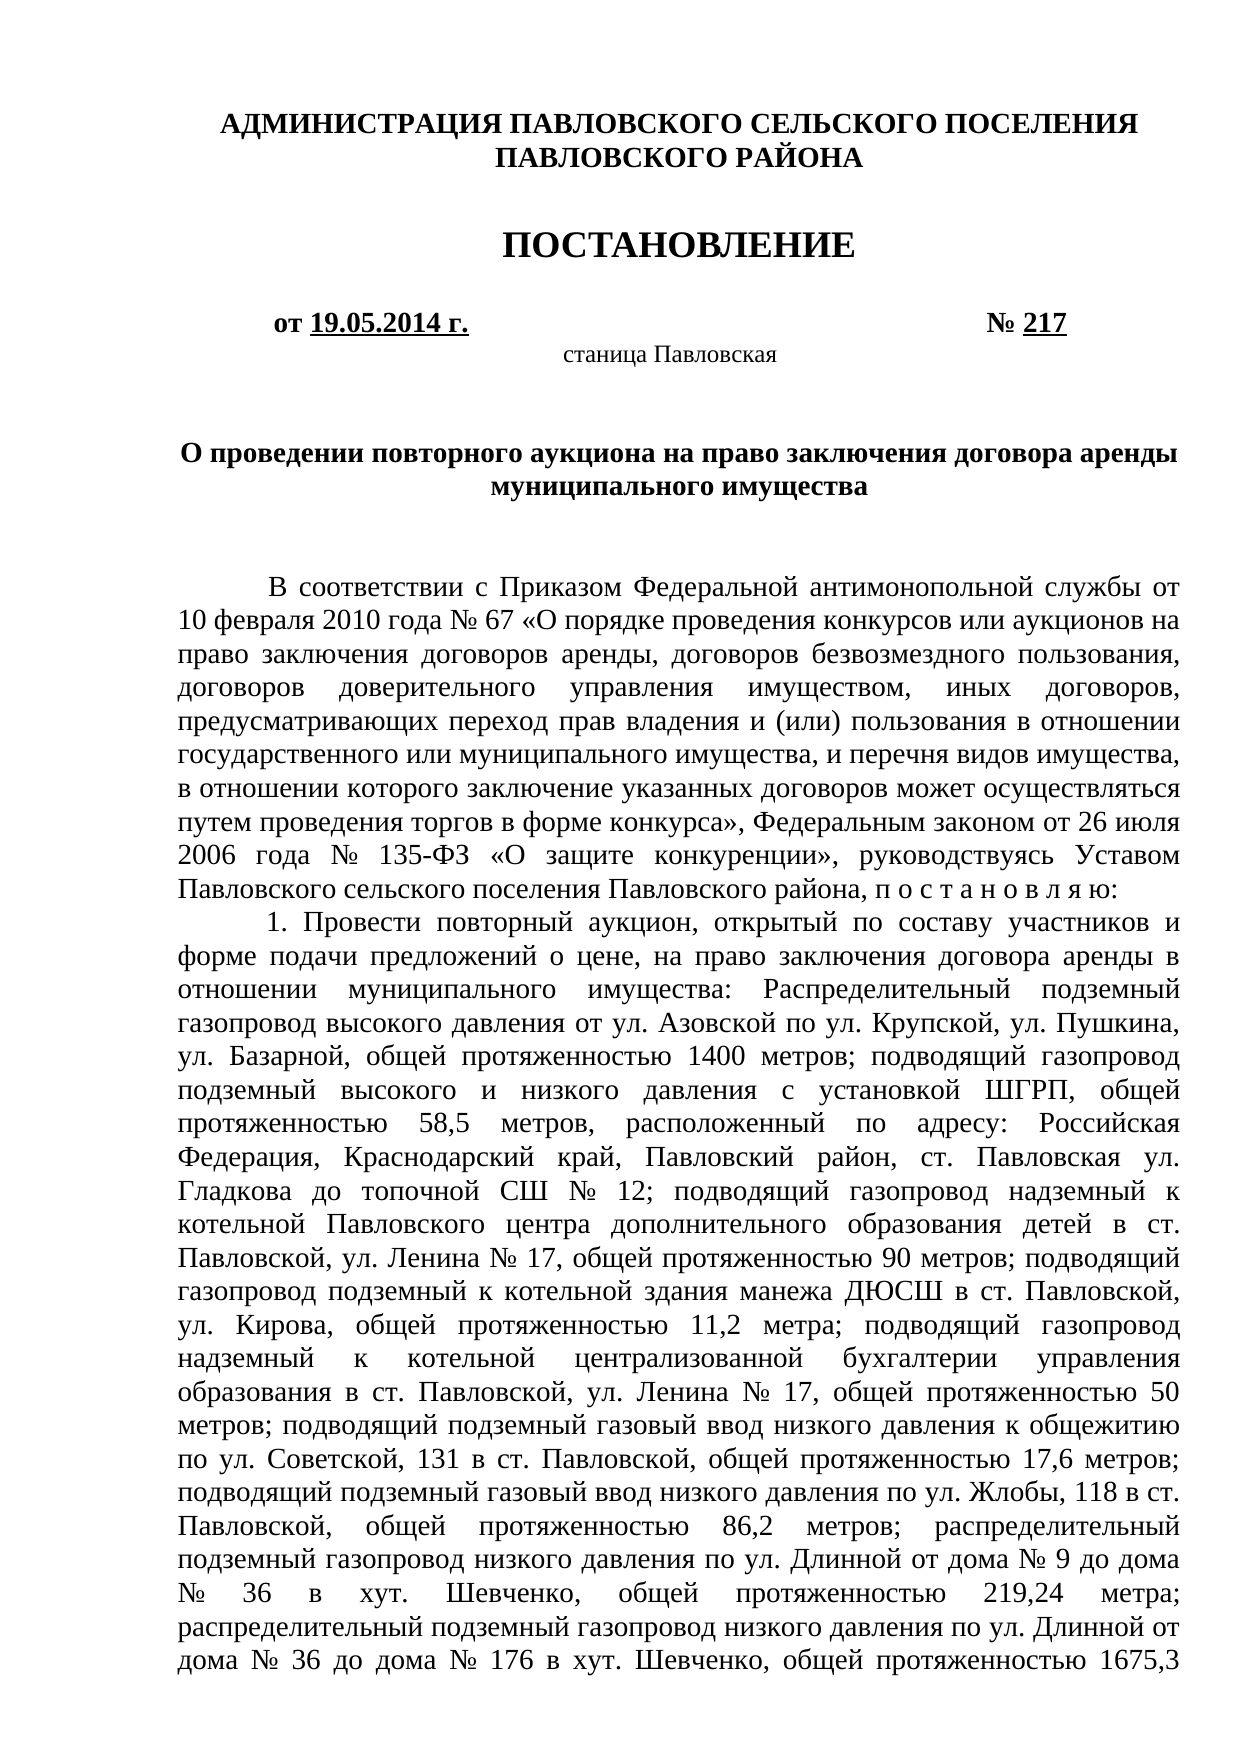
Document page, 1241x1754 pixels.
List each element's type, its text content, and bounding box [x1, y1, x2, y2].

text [177, 904, 1181, 1676]
text В соответствии с Приказом Федеральной антимонопольной службы от 10 февраля 2010 года № 67 «О порядке проведения конкурсов или аукционов на право заключения договоров аренды, договоров безвозмездного пользования, договоров доверительного управления имуществом, иных договоров, предусматривающих переход прав владения и (или) пользования в отношении государственного или муниципального имущества, и перечня видов имущества, в отношении которого заключение указанных договоров может осуществляться путем проведения торгов в форме конкурса», Федеральным законом от 26 июля 2006 года № 135-ФЗ «О защите конкуренции», руководствуясь Уставом Павловского сельского поселения Павловского района, п о с т а н о в л я ю: [177, 569, 1181, 904]
subtitle от 19.05.2014 г. № 217 [165, 305, 1163, 339]
text ПАВЛОВСКОГО РАЙОНА [177, 140, 1181, 173]
text О проведении повторного аукциона на право заключения договора аренды муниципального имущества [177, 435, 1181, 502]
subtitle ПОСТАНОВЛЕНИЕ [177, 222, 1181, 266]
subtitle АДМИНИСТРАЦИЯ ПАВЛОВСКОГО СЕЛЬСКОГО ПОСЕЛЕНИЯ [177, 106, 1181, 140]
subtitle станица Павловская [165, 339, 1163, 368]
